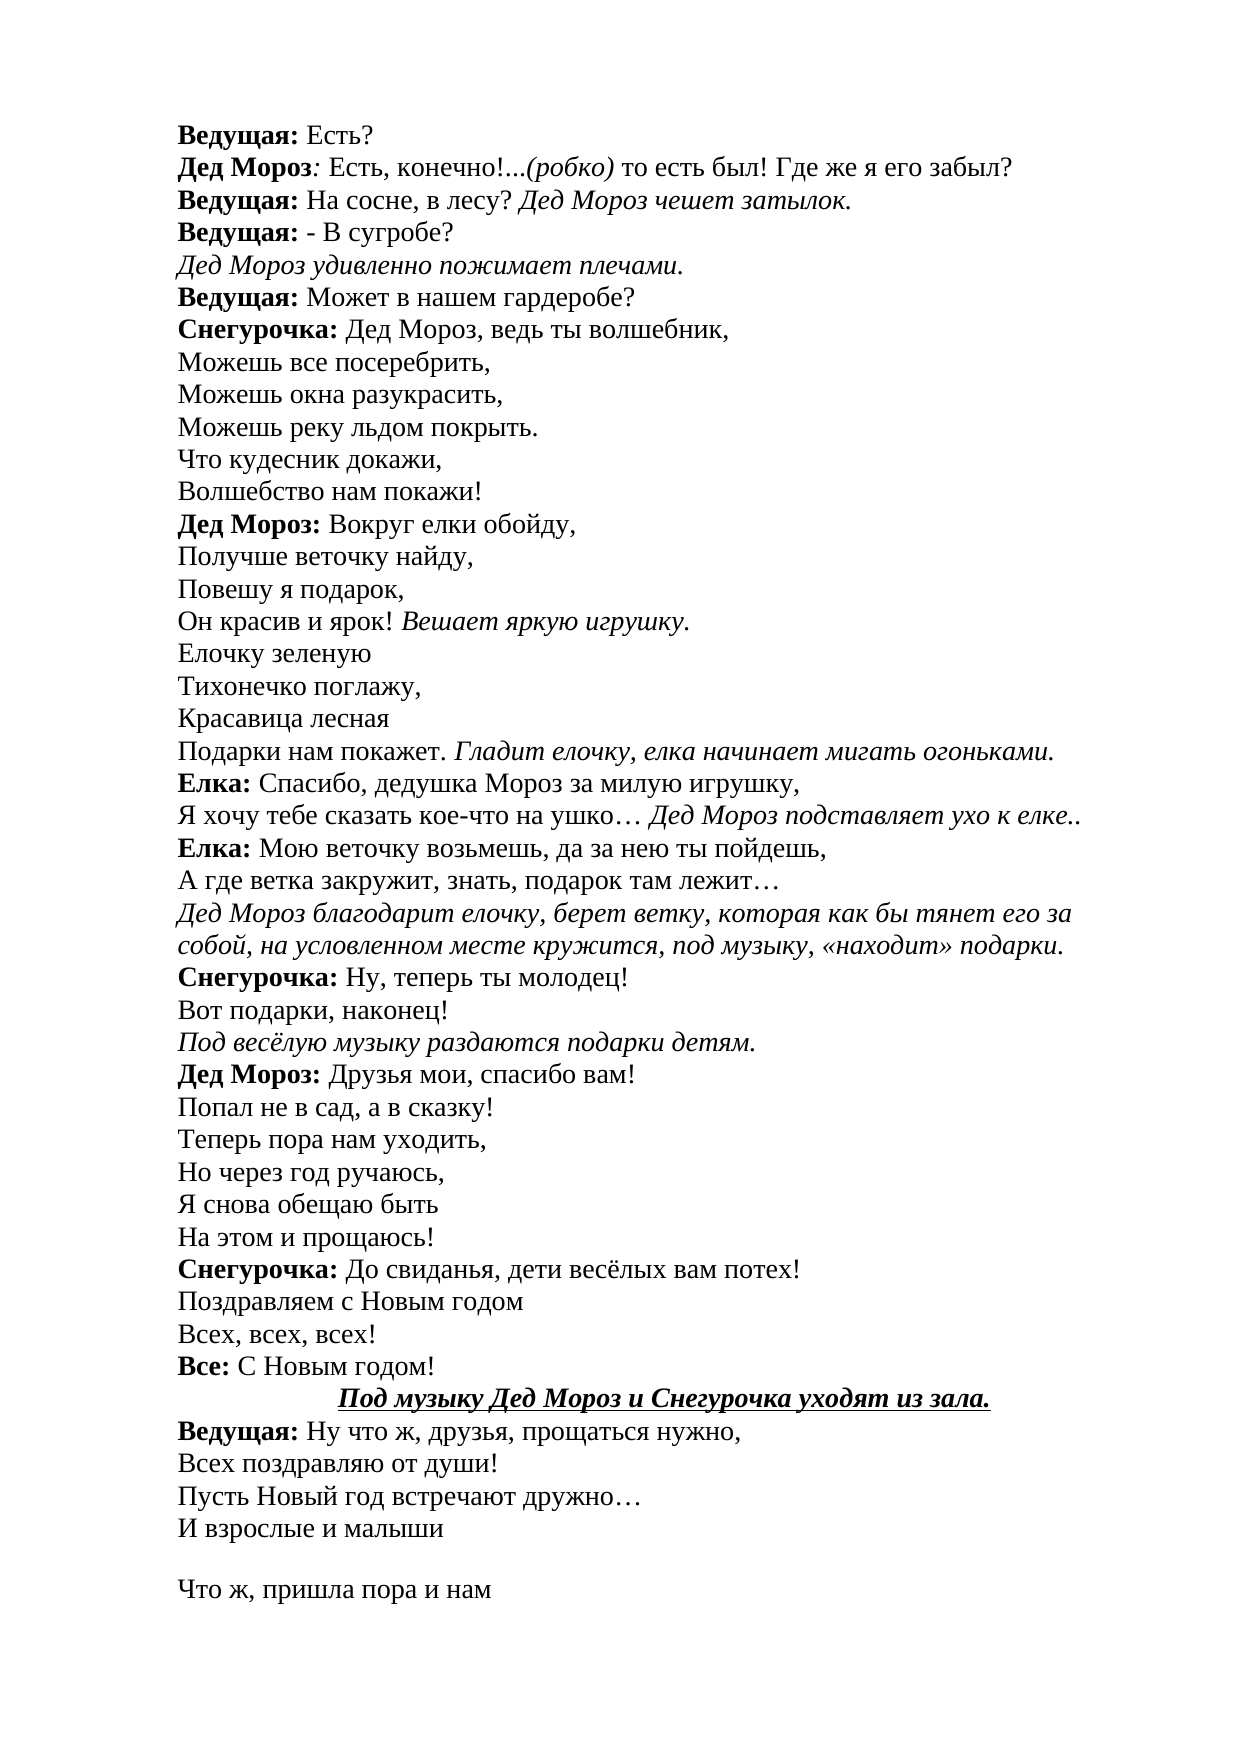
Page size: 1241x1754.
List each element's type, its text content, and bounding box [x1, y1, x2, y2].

text Он красив и ярок! Вешает яркую игрушку. [177, 604, 1152, 636]
text Ведущая: - В сугробе? [177, 215, 1152, 248]
text Можешь реку льдом покрыть. [177, 410, 1152, 442]
text Получше веточку найду, [177, 539, 1152, 572]
text И взрослые и малыши [177, 1511, 1152, 1543]
text Поздравляем с Новым годом [177, 1284, 1152, 1317]
text Всех поздравляю от души! [177, 1446, 1152, 1479]
text Дед Мороз: Друзья мои, спасибо вам! [177, 1058, 1152, 1090]
text Что ж, пришла пора и нам [177, 1572, 1152, 1605]
text Все: С Новым годом! [177, 1349, 1152, 1382]
text Ведущая: Ну что ж, друзья, прощаться нужно, [177, 1414, 1152, 1446]
text Под музыку Дед Мороз и Снегурочка уходят из зала. [177, 1382, 1152, 1414]
text Ведущая: Может в нашем гардеробе? [177, 280, 1152, 312]
text Елочку зеленую [177, 636, 1152, 669]
text Но через год ручаюсь, [177, 1155, 1152, 1187]
text На этом и прощаюсь! [177, 1219, 1152, 1252]
text Дед Мороз: Есть, конечно!...(робко) то есть был! Где же я его забыл? [177, 151, 1152, 183]
text Повешу я подарок, [177, 572, 1152, 604]
text Теперь пора нам уходить, [177, 1122, 1152, 1155]
text Елка: Спасибо, дедушка Мороз за милую игрушку, [177, 766, 1152, 798]
text Я снова обещаю быть [177, 1187, 1152, 1219]
text Я хочу тебе сказать кое-что на ушко… Дед Мороз подставляет ухо к елке.. [177, 798, 1152, 831]
text Елка: Мою веточку возьмешь, да за нею ты пойдешь, [177, 831, 1152, 863]
text Что кудесник докажи, [177, 442, 1152, 474]
text Вот подарки, наконец! [177, 993, 1152, 1025]
text Тихонечко поглажу, [177, 669, 1152, 701]
text Ведущая: Есть? [177, 118, 1152, 151]
text Можешь окна разукрасить, [177, 377, 1152, 410]
text Снегурочка: Ну, теперь ты молодец! [177, 960, 1152, 993]
text Ведущая: На сосне, в лесу? Дед Мороз чешет затылок. [177, 183, 1152, 215]
text Пусть Новый год встречают дружно… [177, 1479, 1152, 1511]
text Попал не в сад, а в сказку! [177, 1090, 1152, 1122]
text А где ветка закружит, знать, подарок там лежит… [177, 863, 1152, 896]
text Снегурочка: Дед Мороз, ведь ты волшебник, [177, 312, 1152, 345]
text Подарки нам покажет. Гладит елочку, елка начинает мигать огоньками. [177, 734, 1152, 766]
text Дед Мороз благодарит елочку, берет ветку, которая как бы тянет его за собой, на условленном месте кружится, под музыку, «находит» подарки. [177, 896, 1152, 960]
text Дед Мороз удивленно пожимает плечами. [177, 248, 1152, 280]
text Красавица лесная [177, 701, 1152, 734]
text Снегурочка: До свиданья, дети весёлых вам потех! [177, 1252, 1152, 1284]
text Под весёлую музыку раздаются подарки детям. [177, 1025, 1152, 1058]
text Волшебство нам покажи! [177, 474, 1152, 507]
text Дед Мороз: Вокруг елки обойду, [177, 507, 1152, 539]
text Всех, всех, всех! [177, 1317, 1152, 1349]
text Можешь все посеребрить, [177, 345, 1152, 377]
